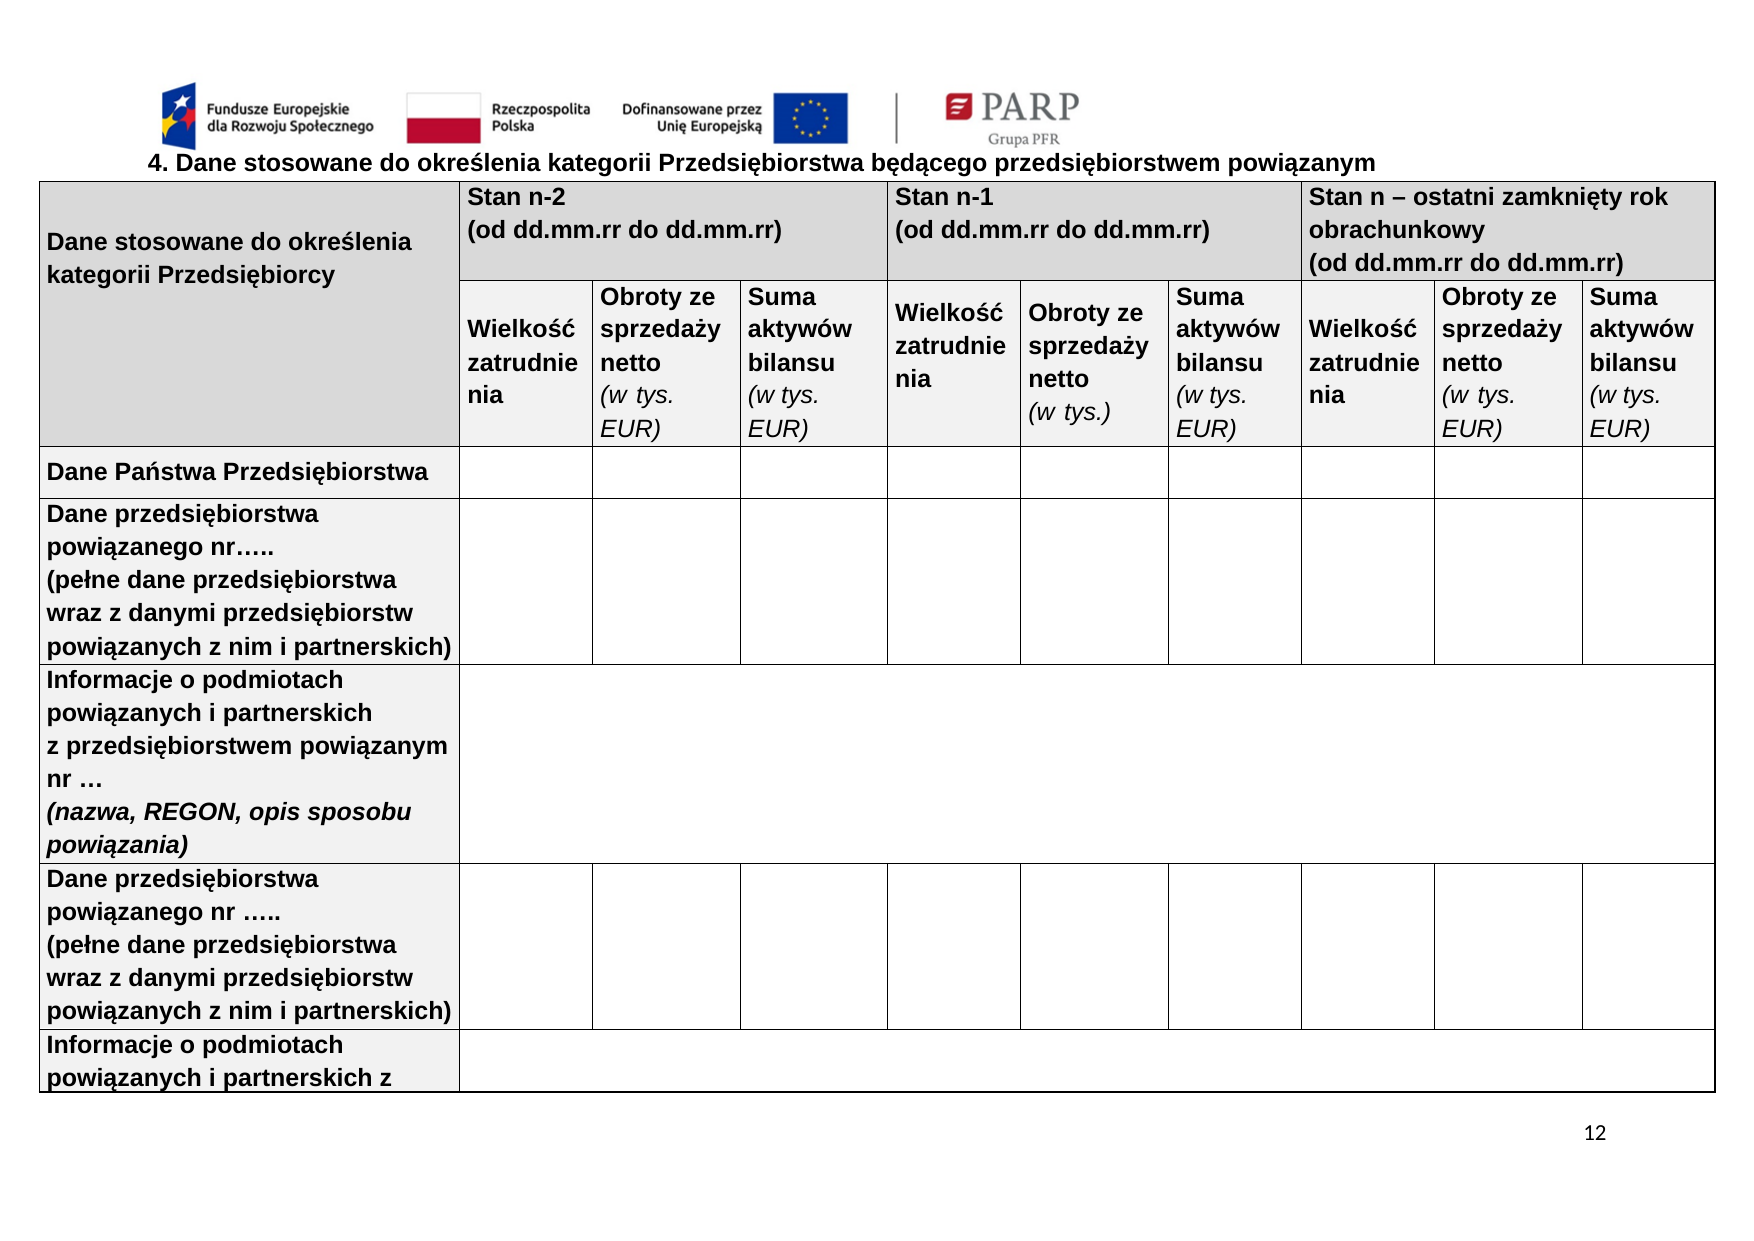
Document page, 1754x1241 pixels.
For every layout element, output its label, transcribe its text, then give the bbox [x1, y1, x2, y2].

table_cell [1169, 864, 1301, 1028]
table_cell [1302, 864, 1434, 1028]
table_cell [1435, 499, 1582, 664]
table_cell [1583, 499, 1714, 664]
table_cell Informacje o podmiotach powiązanych i partnerskich z przedsiębiorstwem powiązanym nr … (nazwa, REGON, opis sposobu powiązania) [40, 1030, 459, 1091]
table_cell [888, 447, 1020, 498]
text 4. Dane stosowane do określenia kategorii Przedsiębiorstwa będącego przedsiębiorstwem powiązanym [148, 148, 1606, 176]
table_cell [460, 499, 592, 664]
picture [147, 73, 1093, 160]
table_cell [1021, 499, 1168, 664]
table_cell [741, 499, 887, 664]
table_cell Obroty ze sprzedaży netto (w tys.) [1021, 281, 1168, 446]
table_cell Suma aktywów bilansu (w tys. EUR) [741, 281, 887, 446]
table_cell Dane Państwa Przedsiębiorstwa [40, 447, 459, 498]
table_cell Wielkość zatrudnienia [460, 281, 592, 446]
table_cell [888, 499, 1020, 664]
table_cell [888, 864, 1020, 1028]
table_cell Suma aktywów bilansu (w tys. EUR) [1169, 281, 1301, 446]
table_cell Dane przedsiębiorstwa powiązanego nr….. (pełne dane przedsiębiorstwa wraz z danymi przedsiębiorstw powiązanych z nim i partnerskich) [40, 499, 459, 664]
table_cell [741, 864, 887, 1028]
table_header Stan n-1 (od dd.mm.rr do dd.mm.rr) [888, 182, 1301, 280]
table_cell [1302, 447, 1434, 498]
table_cell Suma aktywów bilansu (w tys. EUR) [1583, 281, 1714, 446]
table_cell Informacje o podmiotach powiązanych i partnerskich z przedsiębiorstwem powiązanym nr … (nazwa, REGON, opis sposobu powiązania) [40, 665, 459, 863]
table_cell [593, 447, 740, 498]
table_cell [460, 864, 592, 1028]
table_cell [1169, 499, 1301, 664]
table_cell [460, 1030, 1714, 1091]
table_cell [1021, 864, 1168, 1028]
table_cell [1302, 499, 1434, 664]
table_cell [593, 864, 740, 1028]
table_header Dane stosowane do określenia kategorii Przedsiębiorcy [40, 182, 459, 446]
table_header Stan n-2 (od dd.mm.rr do dd.mm.rr) [460, 182, 887, 280]
table_cell [1583, 864, 1714, 1028]
table_header Stan n – ostatni zamknięty rok obrachunkowy (od dd.mm.rr do dd.mm.rr) [1302, 182, 1714, 280]
table_cell Wielkość zatrudnienia [888, 281, 1020, 446]
table_cell [1169, 447, 1301, 498]
table_cell Dane przedsiębiorstwa powiązanego nr ….. (pełne dane przedsiębiorstwa wraz z danymi przedsiębiorstw powiązanych z nim i partnerskich) [40, 864, 459, 1028]
table_cell Obroty ze sprzedaży netto (w tys. EUR) [1435, 281, 1582, 446]
table_cell Wielkość zatrudnienia [1302, 281, 1434, 446]
table_cell Obroty ze sprzedaży netto (w tys. EUR) [593, 281, 740, 446]
table_cell [1583, 447, 1714, 498]
table_cell [460, 447, 592, 498]
table_cell [1435, 447, 1582, 498]
table_cell [593, 499, 740, 664]
table_cell [741, 447, 887, 498]
table_cell [460, 665, 1714, 863]
table_cell [1435, 864, 1582, 1028]
table_cell [1021, 447, 1168, 498]
